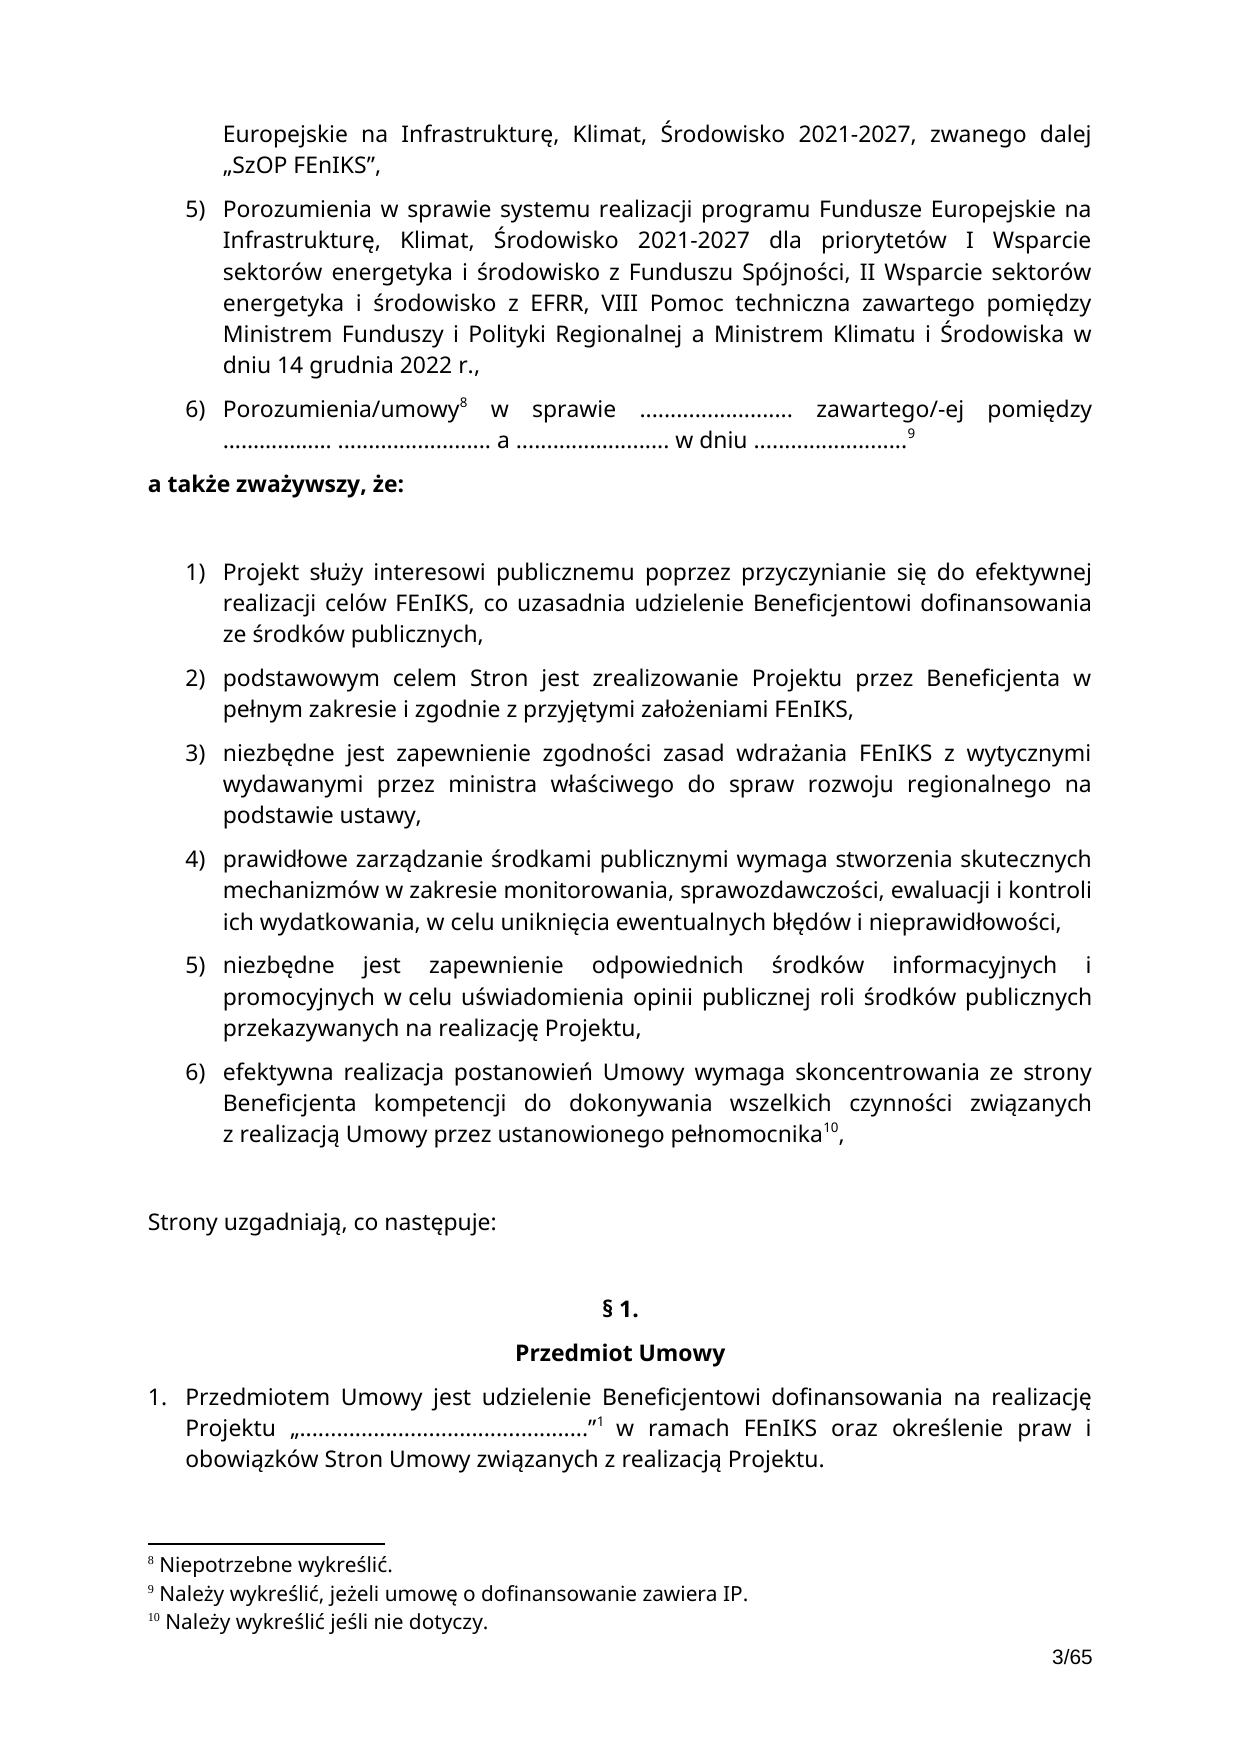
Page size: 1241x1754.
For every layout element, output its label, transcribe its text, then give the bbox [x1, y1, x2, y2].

list prawidłowe zarządzanie środkami publicznymi wymaga stworzenia skutecznych mechanizmów w zakresie monitorowania, sprawozdawczości, ewaluacji i kontroli ich wydatkowania, w celu uniknięcia ewentualnych błędów i nieprawidłowości, [185, 843, 1092, 937]
list Porozumienia w sprawie systemu realizacji programu Fundusze Europejskie na Infrastrukturę, Klimat, Środowisko 2021-2027 dla priorytetów I Wsparcie sektorów energetyka i środowisko z Funduszu Spójności, II Wsparcie sektorów energetyka i środowisko z EFRR, VIII Pomoc techniczna zawartego pomiędzy Ministrem Funduszy i Polityki Regionalnej a Ministrem Klimatu i Środowiska w dniu 14 grudnia 2022 r., [185, 193, 1092, 381]
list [185, 118, 1092, 181]
list Przedmiotem Umowy jest udzielenie Beneficjentowi dofinansowania na realizację Projektu „...............................................”1 w ramach FEnIKS oraz określenie praw i obowiązków Stron Umowy związanych z realizacją Projektu. [148, 1381, 1092, 1474]
text a także zważywszy, że: [148, 468, 1092, 499]
text Przedmiot Umowy [148, 1337, 1092, 1368]
text Strony uzgadniają, co następuje: [148, 1206, 1092, 1237]
list Porozumienia/umowy w sprawie ......................... zawartego/-ej pomiędzy ……………… ......................... a ......................... w dniu ......................... [185, 393, 1092, 456]
list niezbędne jest zapewnienie odpowiednich środków informacyjnych i promocyjnych w celu uświadomienia opinii publicznej roli środków publicznych przekazywanych na realizację Projektu, [185, 949, 1092, 1043]
list efektywna realizacja postanowień Umowy wymaga skoncentrowania ze strony Beneficjenta kompetencji do dokonywania wszelkich czynności związanych z realizacją Umowy przez ustanowionego pełnomocnika, [185, 1056, 1092, 1149]
text § 1. [148, 1293, 1092, 1324]
list niezbędne jest zapewnienie zgodności zasad wdrażania FEnIKS z wytycznymi wydawanymi przez ministra właściwego do spraw rozwoju regionalnego na podstawie ustawy, [185, 737, 1092, 831]
list Projekt służy interesowi publicznemu poprzez przyczynianie się do efektywnej realizacji celów FEnIKS, co uzasadnia udzielenie Beneficjentowi dofinansowania ze środków publicznych, [185, 556, 1092, 649]
list podstawowym celem Stron jest zrealizowanie Projektu przez Beneficjenta w pełnym zakresie i zgodnie z przyjętymi założeniami FEnIKS, [185, 662, 1092, 724]
